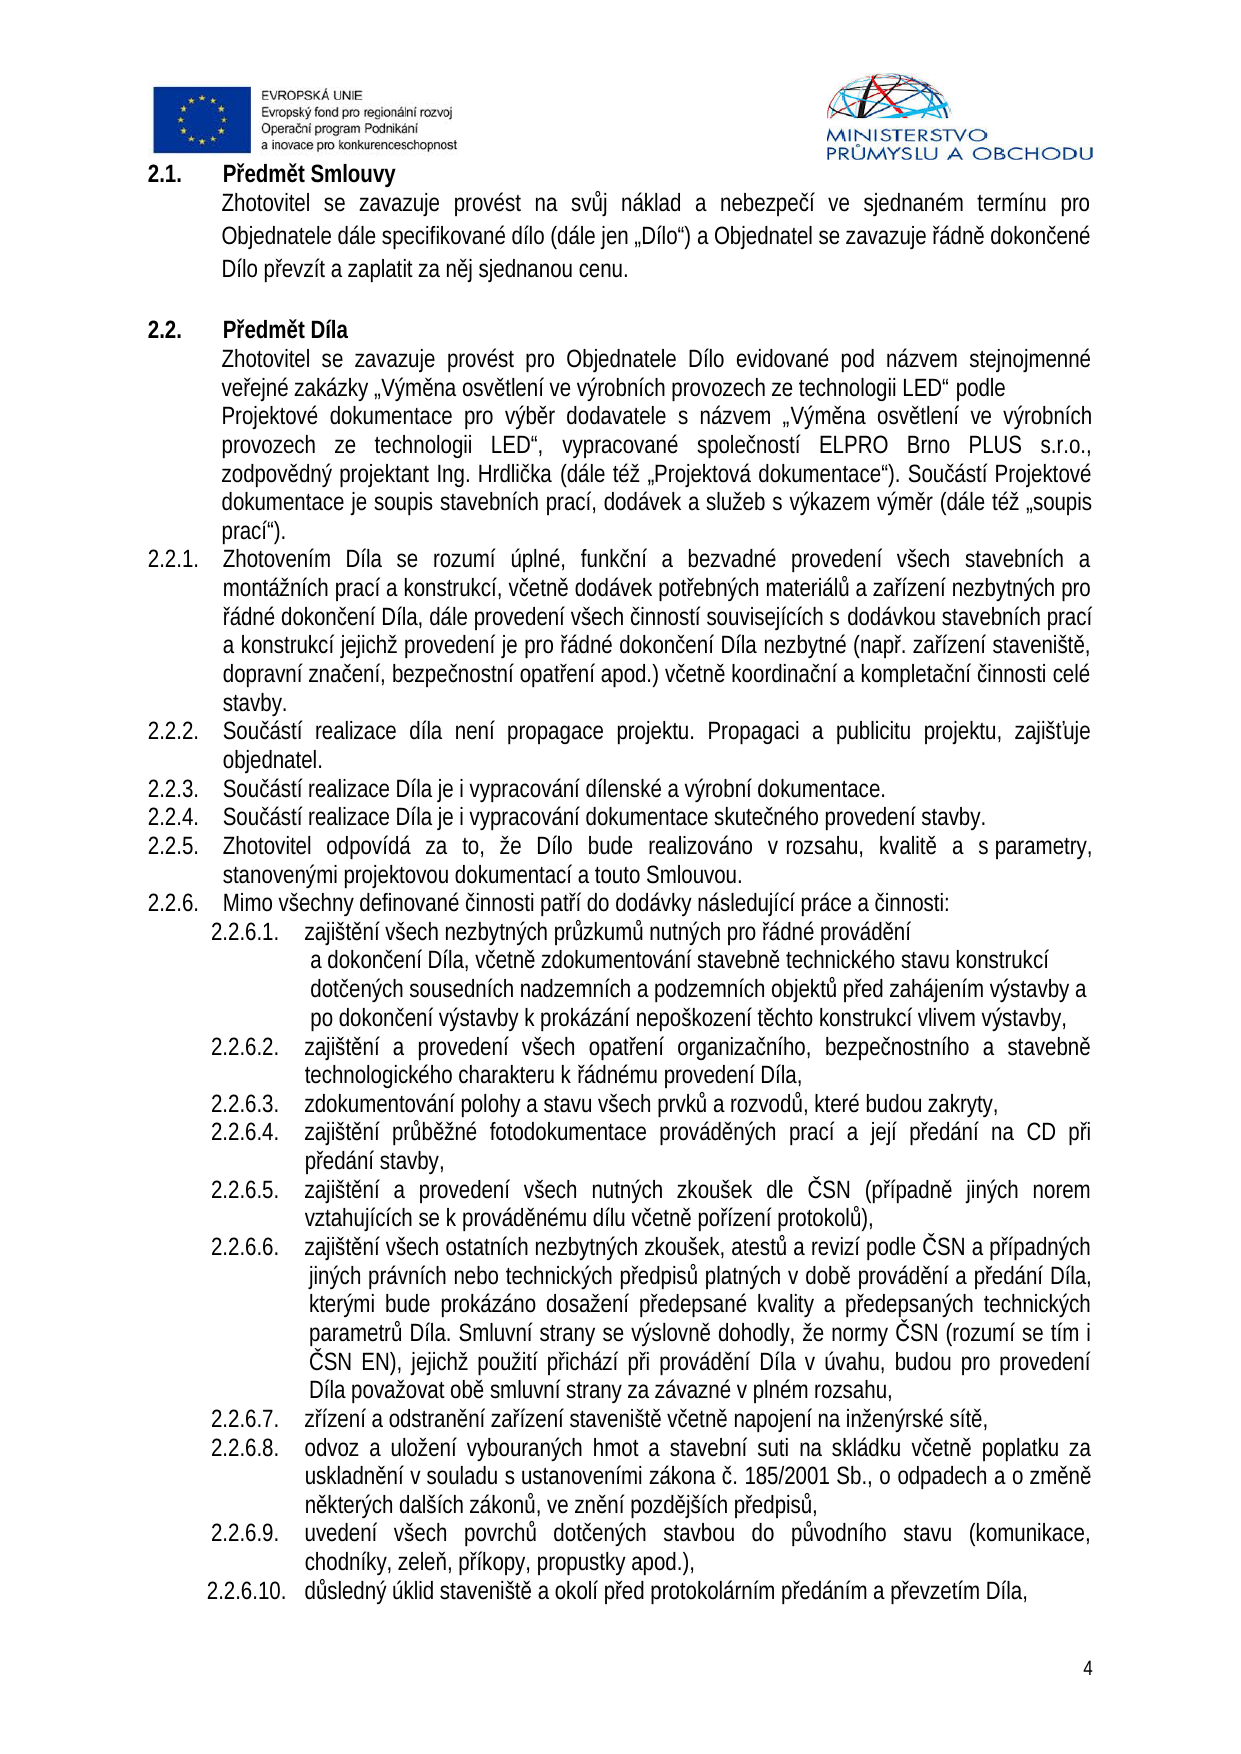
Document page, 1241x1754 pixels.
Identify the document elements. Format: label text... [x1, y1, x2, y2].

list Mimo všechny definované činnosti patří do dodávky následující práce a činnosti: [148, 888, 1093, 917]
list důsledný úklid staveniště a okolí před protokolárním předáním a převzetím Díla, [207, 1576, 1093, 1604]
list uvedení všech povrchů dotčených stavbou do původního stavu (komunikace, chodníky, zeleň, příkopy, propustky apod.), [211, 1518, 1093, 1576]
list Zhotovitel odpovídá za to, že Dílo bude realizováno v rozsahu, kvalitě a s parametry, stanovenými projektovou dokumentací a touto Smlouvou. [148, 831, 1093, 888]
list zajištění všech nezbytných průzkumů nutných pro řádné provádění a dokončení Díla, včetně zdokumentování stavebně technického stavu konstrukcí dotčených sousedních nadzemních a podzemních objektů před zahájením výstavby a po dokončení výstavby k prokázání nepoškození těchto konstrukcí vlivem výstavby, [211, 917, 1093, 1031]
list Součástí realizace Díla je i vypracování dílenské a výrobní dokumentace. [148, 774, 1093, 802]
list zajištění všech ostatních nezbytných zkoušek, atestů a revizí podle ČSN a případných jiných právních nebo technických předpisů platných v době provádění a předání Díla, kterými bude prokázáno dosažení předepsané kvality a předepsaných technických parametrů Díla. Smluvní strany se výslovně dohodly, že normy ČSN (rozumí se tím i ČSN EN), jejichž použití přichází při provádění Díla v úvahu, budou pro provedení Díla považovat obě smluvní strany za závazné v plném rozsahu, [211, 1232, 1093, 1404]
list zdokumentování polohy a stavu všech prvků a rozvodů, které budou zakryty, [211, 1089, 1093, 1117]
text Zhotovitel se zavazuje provést na svůj náklad a nebezpečí ve sjednaném termínu pro Objednatele dále specifikované dílo (dále jen „Dílo“) a Objednatel se zavazuje řádně dokončené Dílo převzít a zaplatit za něj sjednanou cenu. [221, 188, 1093, 282]
picture [827, 73, 1093, 160]
text Zhotovitel se zavazuje provést pro Objednatele Dílo evidované pod názvem stejnojmenné veřejné zakázky „Výměna osvětlení ve výrobních provozech ze technologii LED“ podle [221, 344, 1093, 401]
list odvoz a uložení vybouraných hmot a stavební suti na skládku včetně poplatku za uskladnění v souladu s ustanoveními zákona č. 185/2001 Sb., o odpadech a o změně některých dalších zákonů, ve znění pozdějších předpisů, [211, 1432, 1093, 1518]
list Součástí realizace díla není propagace projektu. Propagaci a publicitu projektu, zajišťuje objednatel. [148, 716, 1093, 774]
list zajištění a provedení všech opatření organizačního, bezpečnostního a stavebně technologického charakteru k řádnému provedení Díla, [211, 1031, 1093, 1089]
picture [147, 80, 470, 160]
list zajištění průběžné fotodokumentace prováděných prací a její předání na CD při předání stavby, [211, 1117, 1093, 1175]
list Součástí realizace Díla je i vypracování dokumentace skutečného provedení stavby. [148, 802, 1093, 831]
text Projektové dokumentace pro výběr dodavatele s názvem „Výměna osvětlení ve výrobních provozech ze technologii LED“, vypracované společností ELPRO Brno PLUS s.r.o., zodpovědný projektant Ing. Hrdlička (dále též „Projektová dokumentace“). Součástí Projektové dokumentace je soupis stavebních prací, dodávek a služeb s výkazem výměr (dále též „soupis prací“). [221, 401, 1093, 544]
list Předmět Smlouvy [148, 159, 1093, 188]
list zajištění a provedení všech nutných zkoušek dle ČSN (případně jiných norem vztahujících se k prováděnému dílu včetně pořízení protokolů), [211, 1175, 1093, 1232]
list zřízení a odstranění zařízení staveniště včetně napojení na inženýrské sítě, [211, 1404, 1093, 1432]
list Zhotovením Díla se rozumí úplné, funkční a bezvadné provedení všech stavebních a montážních prací a konstrukcí, včetně dodávek potřebných materiálů a zařízení nezbytných pro řádné dokončení Díla, dále provedení všech činností souvisejících s dodávkou stavebních prací a konstrukcí jejichž provedení je pro řádné dokončení Díla nezbytné (např. zařízení staveniště, dopravní značení, bezpečnostní opatření apod.) včetně koordinační a kompletační činnosti celé stavby. [148, 544, 1093, 716]
list Předmět Díla [148, 315, 1093, 344]
